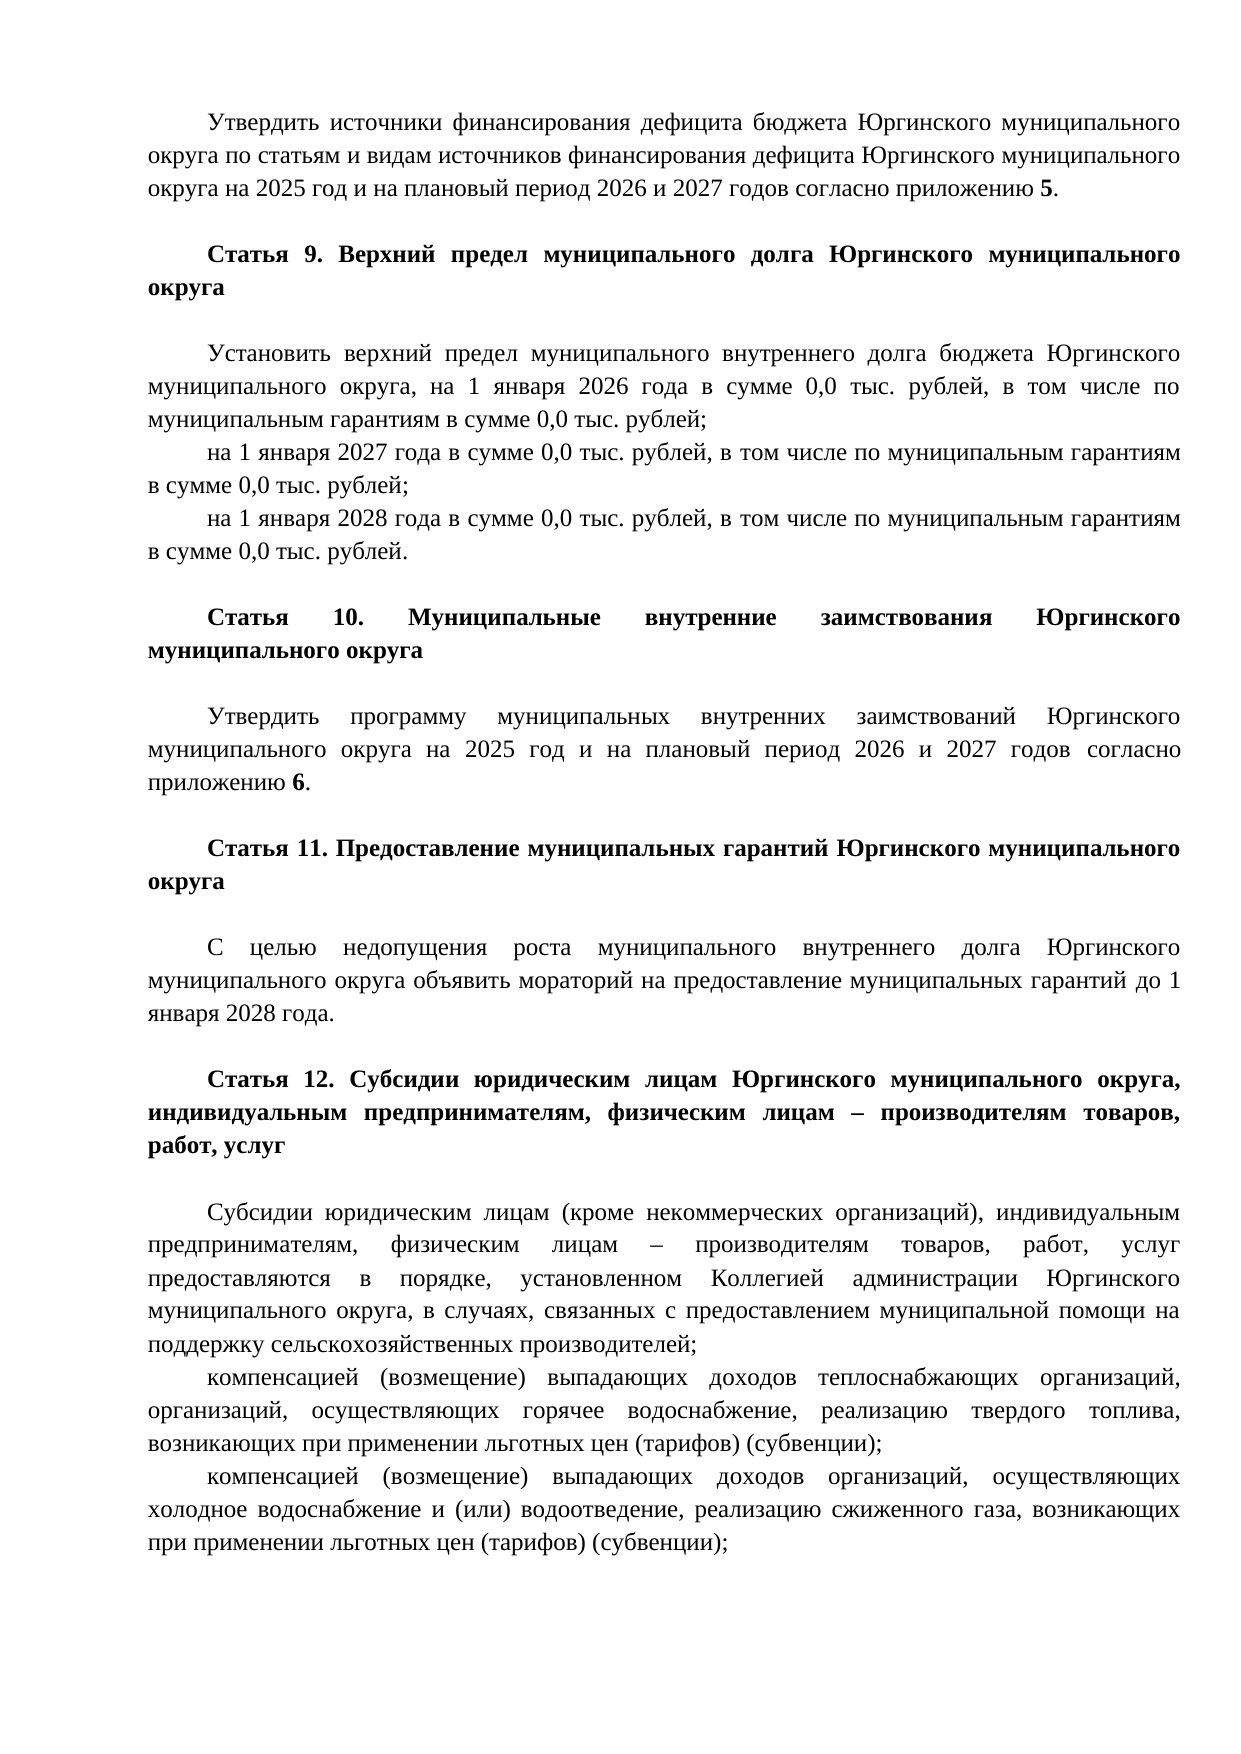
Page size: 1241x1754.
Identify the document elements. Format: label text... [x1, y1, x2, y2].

text Субсидии юридическим лицам (кроме некоммерческих организаций), индивидуальным предпринимателям, физическим лицам – производителям товаров, работ, услуг предоставляются в порядке, установленном Коллегией администрации Юргинского муниципального округа, в случаях, связанных с предоставлением муниципальной помощи на поддержку сельскохозяйственных производителей; [148, 1197, 1181, 1357]
text Установить верхний предел муниципального внутреннего долга бюджета Юргинского муниципального округа, на 1 января 2026 года в сумме 0,0 тыс. рублей, в том числе по муниципальным гарантиям в сумме 0,0 тыс. рублей; [148, 338, 1181, 433]
text Утвердить источники финансирования дефицита бюджета Юргинского муниципального округа по статьям и видам источников финансирования дефицита Юргинского муниципального округа на 2025 год и на плановый период 2026 и 2027 годов согласно приложению 5. [148, 107, 1181, 202]
text на 1 января 2027 года в сумме 0,0 тыс. рублей, в том числе по муниципальным гарантиям в сумме 0,0 тыс. рублей; [148, 437, 1181, 499]
text компенсацией (возмещение) выпадающих доходов организаций, осуществляющих холодное водоснабжение и (или) водоотведение, реализацию сжиженного газа, возникающих при применении льготных цен (тарифов) (субвенции); [148, 1461, 1181, 1556]
text Статья 10. Муниципальные внутренние заимствования Юргинского муниципального округа [148, 602, 1181, 664]
text Статья 11. Предоставление муниципальных гарантий Юргинского муниципального округа [148, 833, 1181, 895]
text на 1 января 2028 года в сумме 0,0 тыс. рублей, в том числе по муниципальным гарантиям в сумме 0,0 тыс. рублей. [148, 503, 1181, 565]
text С целью недопущения роста муниципального внутреннего долга Юргинского муниципального округа объявить мораторий на предоставление муниципальных гарантий до 1 января 2028 года. [148, 932, 1181, 1027]
text Статья 12. Субсидии юридическим лицам Юргинского муниципального округа, индивидуальным предпринимателям, физическим лицам – производителям товаров, работ, услуг [148, 1064, 1181, 1159]
text Статья 9. Верхний предел муниципального долга Юргинского муниципального округа [148, 239, 1181, 301]
text Утвердить программу муниципальных внутренних заимствований Юргинского муниципального округа на 2025 год и на плановый период 2026 и 2027 годов согласно приложению 6. [148, 701, 1181, 796]
text компенсацией (возмещение) выпадающих доходов теплоснабжающих организаций, организаций, осуществляющих горячее водоснабжение, реализацию твердого топлива, возникающих при применении льготных цен (тарифов) (субвенции); [148, 1362, 1181, 1456]
